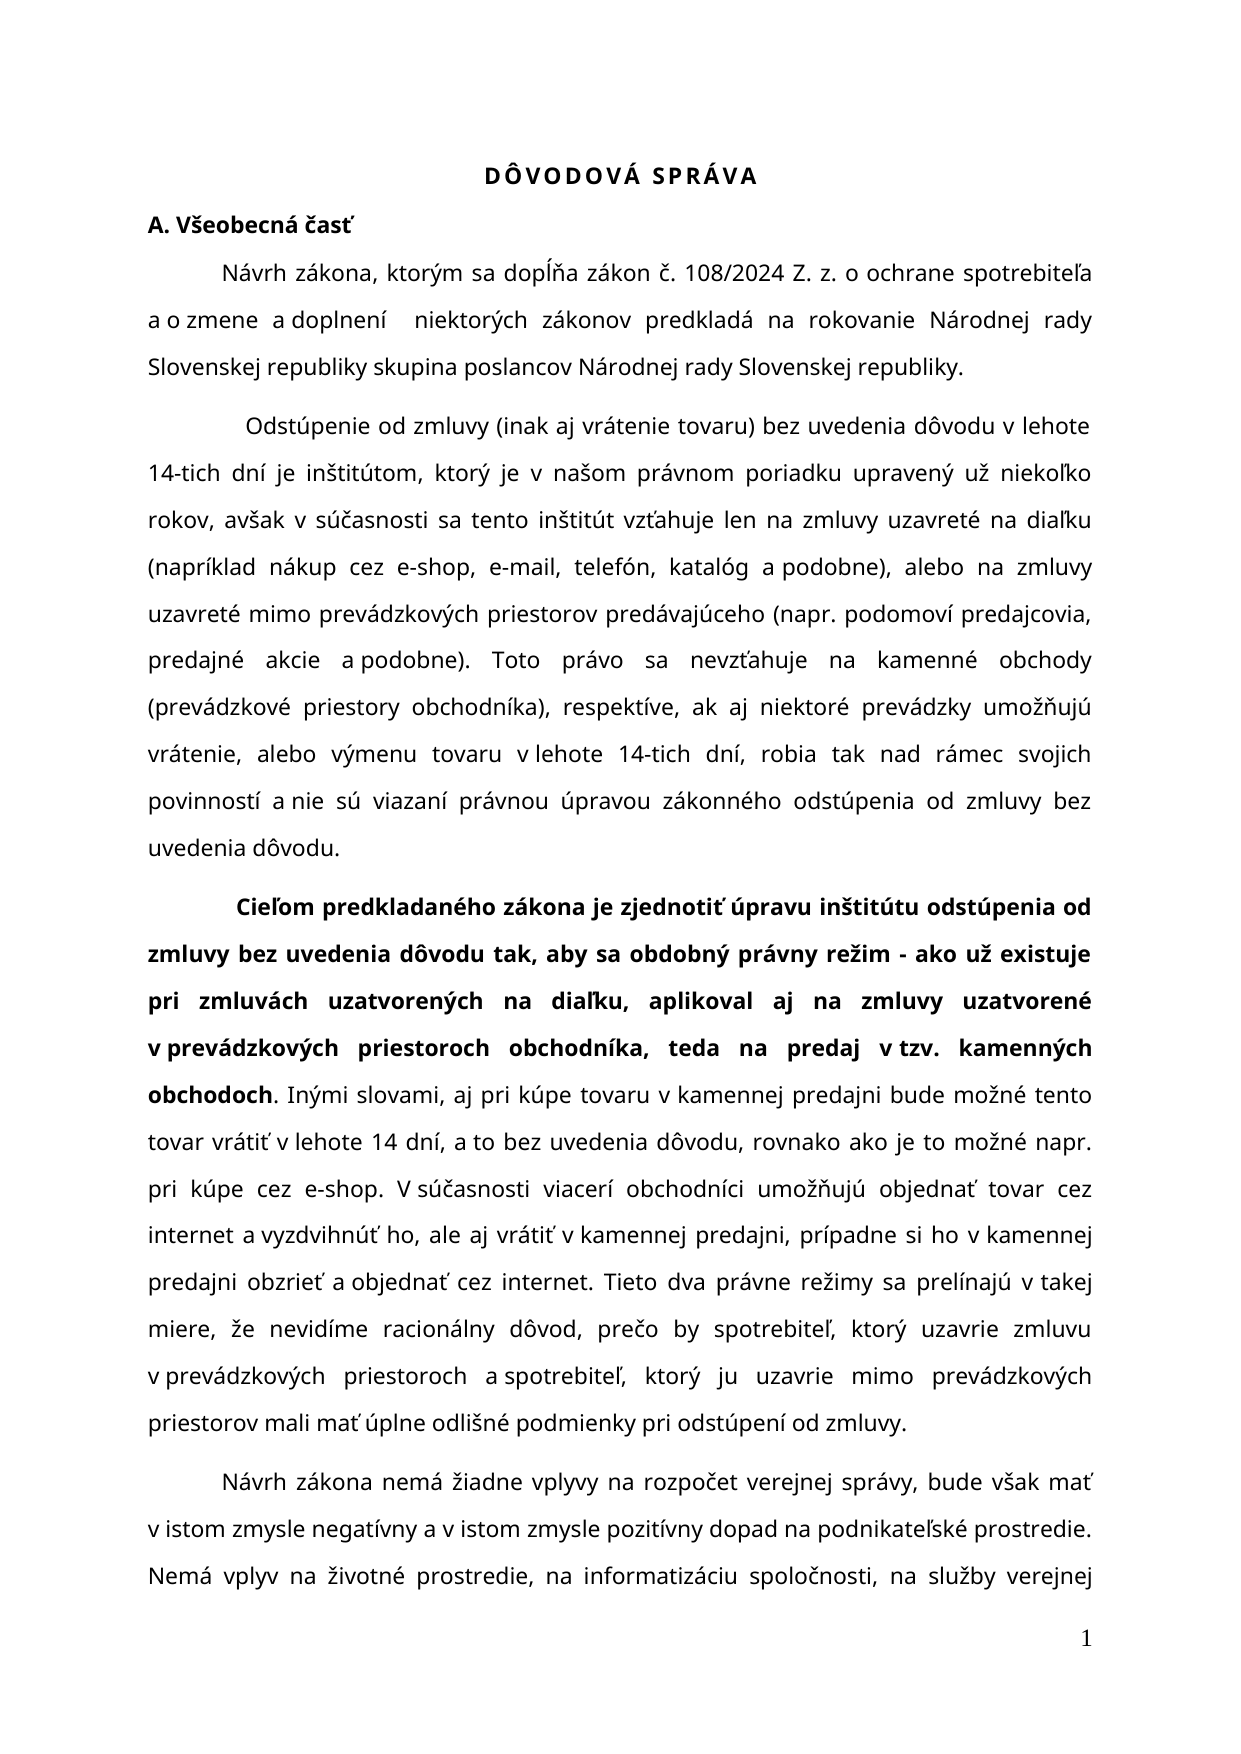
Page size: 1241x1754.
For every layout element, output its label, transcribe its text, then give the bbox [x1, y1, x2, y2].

text Dôvodová správa [148, 160, 1093, 191]
text Návrh zákona, ktorým sa dopĺňa zákon č. 108/2024 Z. z. o ochrane spotrebiteľa a o zmene a doplnení niektorých zákonov predkladá na rokovanie Národnej rady Slovenskej republiky skupina poslancov Národnej rady Slovenskej republiky. [148, 257, 1093, 382]
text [148, 1466, 1093, 1591]
text Cieľom predkladaného zákona je zjednotiť úpravu inštitútu odstúpenia od zmluvy bez uvedenia dôvodu tak, aby sa obdobný právny režim - ako už existuje pri zmluvách uzatvorených na diaľku, aplikoval aj na zmluvy uzatvorené v prevádzkových priestoroch obchodníka, teda na predaj v tzv. kamenných obchodoch. Inými slovami, aj pri kúpe tovaru v kamennej predajni bude možné tento tovar vrátiť v lehote 14 dní, a to bez uvedenia dôvodu, rovnako ako je to možné napr. pri kúpe cez e-shop. V súčasnosti viacerí obchodníci umožňujú objednať tovar cez internet a vyzdvihnúť ho, ale aj vrátiť v kamennej predajni, prípadne si ho v kamennej predajni obzrieť a objednať cez internet. Tieto dva právne režimy sa prelínajú v takej miere, že nevidíme racionálny dôvod, prečo by spotrebiteľ, ktorý uzavrie zmluvu v prevádzkových priestoroch a spotrebiteľ, ktorý ju uzavrie mimo prevádzkových priestorov mali mať úplne odlišné podmienky pri odstúpení od zmluvy. [148, 891, 1093, 1438]
text Odstúpenie od zmluvy (inak aj vrátenie tovaru) bez uvedenia dôvodu v lehote 14-tich dní je inštitútom, ktorý je v našom právnom poriadku upravený už niekoľko rokov, avšak v súčasnosti sa tento inštitút vzťahuje len na zmluvy uzavreté na diaľku (napríklad nákup cez e-shop, e-mail, telefón, katalóg a podobne), alebo na zmluvy uzavreté mimo prevádzkových priestorov predávajúceho (napr. podomoví predajcovia, predajné akcie a podobne). Toto právo sa nevzťahuje na kamenné obchody (prevádzkové priestory obchodníka), respektíve, ak aj niektoré prevádzky umožňujú vrátenie, alebo výmenu tovaru v lehote 14-tich dní, robia tak nad rámec svojich povinností a nie sú viazaní právnou úpravou zákonného odstúpenia od zmluvy bez uvedenia dôvodu. [148, 410, 1093, 863]
text A. Všeobecná časť [148, 208, 1093, 240]
